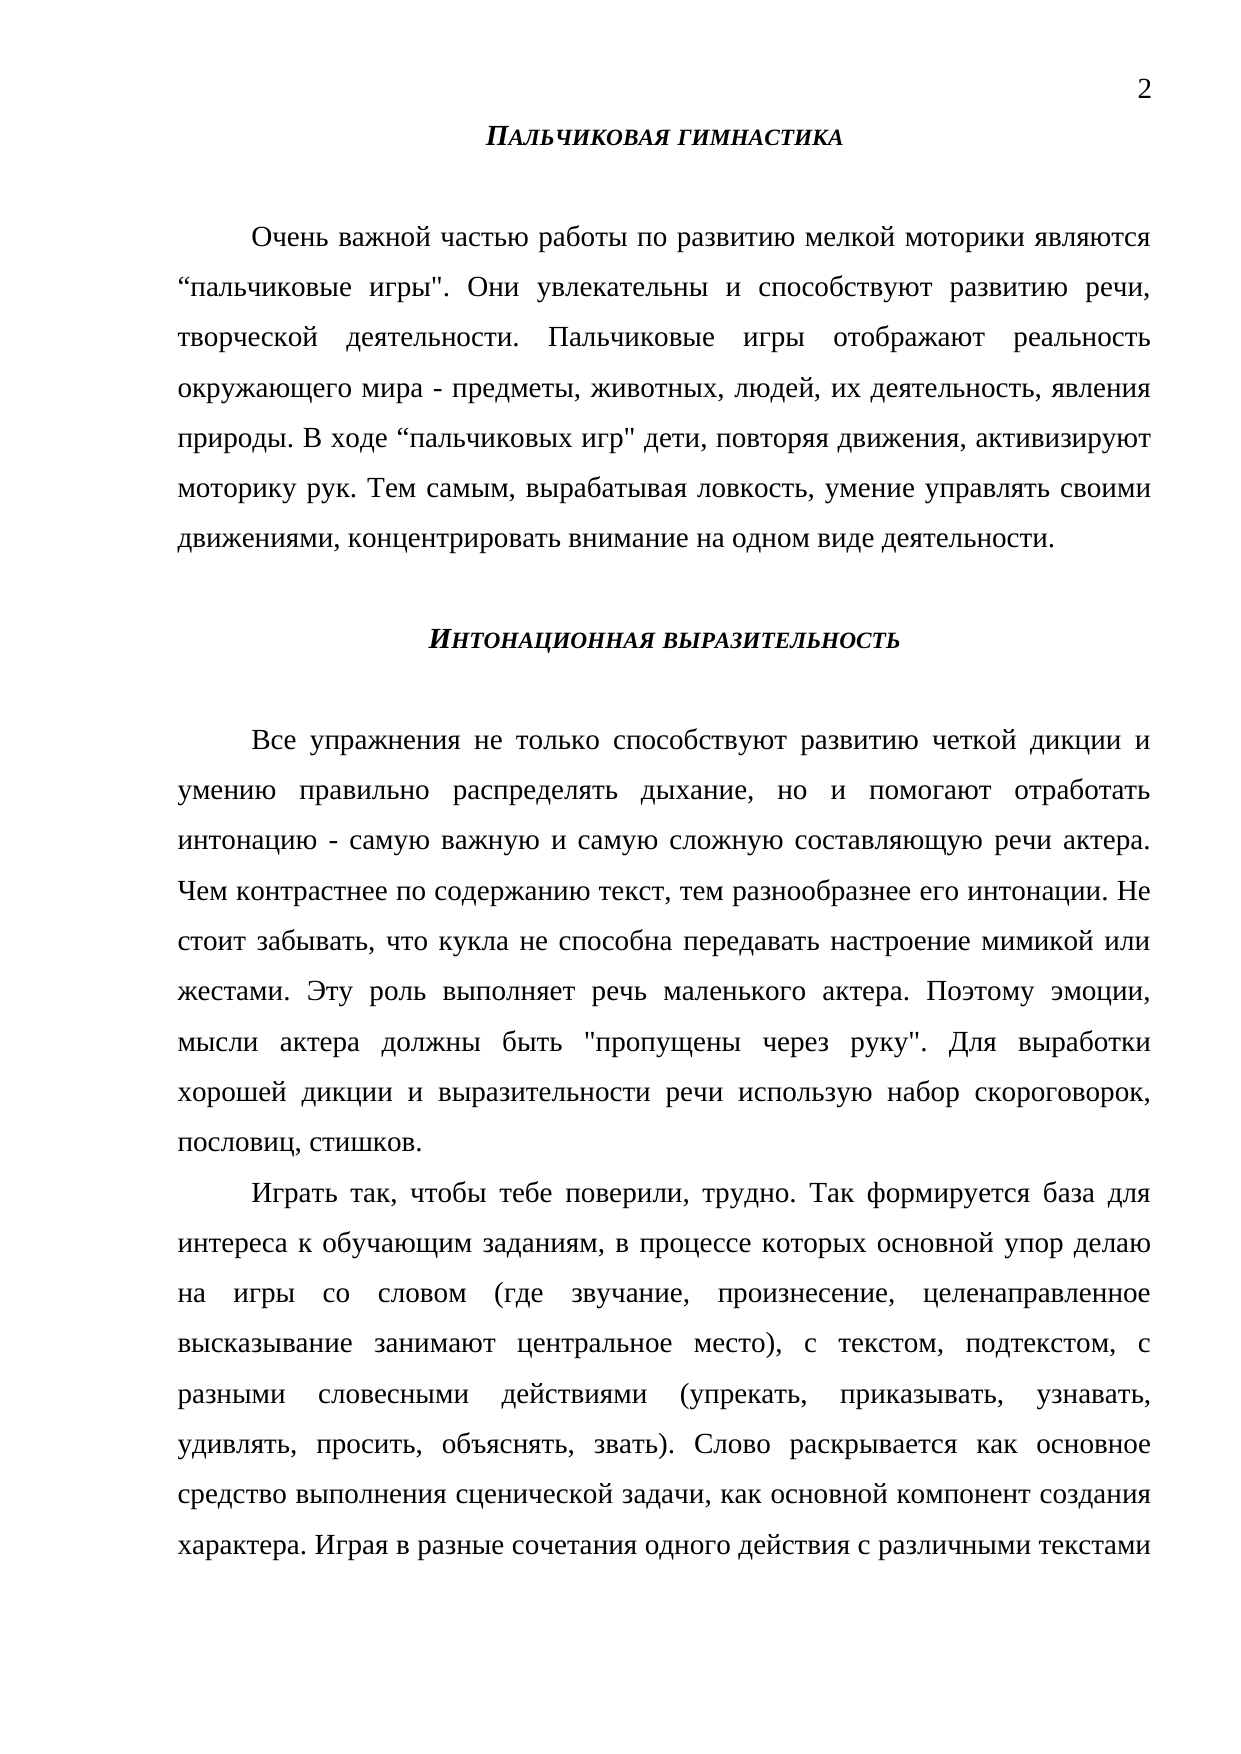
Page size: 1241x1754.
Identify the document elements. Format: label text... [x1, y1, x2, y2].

subtitle Интонационная выразительность [177, 621, 1152, 655]
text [177, 1175, 1152, 1560]
text Очень важной частью работы по развитию мелкой моторики являются “пальчиковые игры". Они увлекательны и способствуют развитию речи, творческой деятельности. Пальчиковые игры отображают реальность окружающего мира - предметы, животных, людей, их деятельность, явления природы. В ходе “пальчиковых игр" дети, повторяя движения, активизируют моторику рук. Тем самым, вырабатывая ловкость, умение управлять своими движениями, концентрировать внимание на одном виде деятельности. [177, 219, 1152, 554]
text Все упражнения не только способствуют развитию четкой дикции и умению правильно распределять дыхание, но и помогают отработать интонацию - самую важную и самую сложную составляющую речи актера. Чем контрастнее по содержанию текст, тем разнообразнее его интонации. Не стоит забывать, что кукла не способна передавать настроение мимикой или жестами. Эту роль выполняет речь маленького актера. Поэтому эмоции, мысли актера должны быть "пропущены через руку". Для выработки хорошей дикции и выразительности речи использую набор скороговорок, пословиц, стишков. [177, 722, 1152, 1158]
subtitle Пальчиковая гимнастика [177, 118, 1152, 152]
